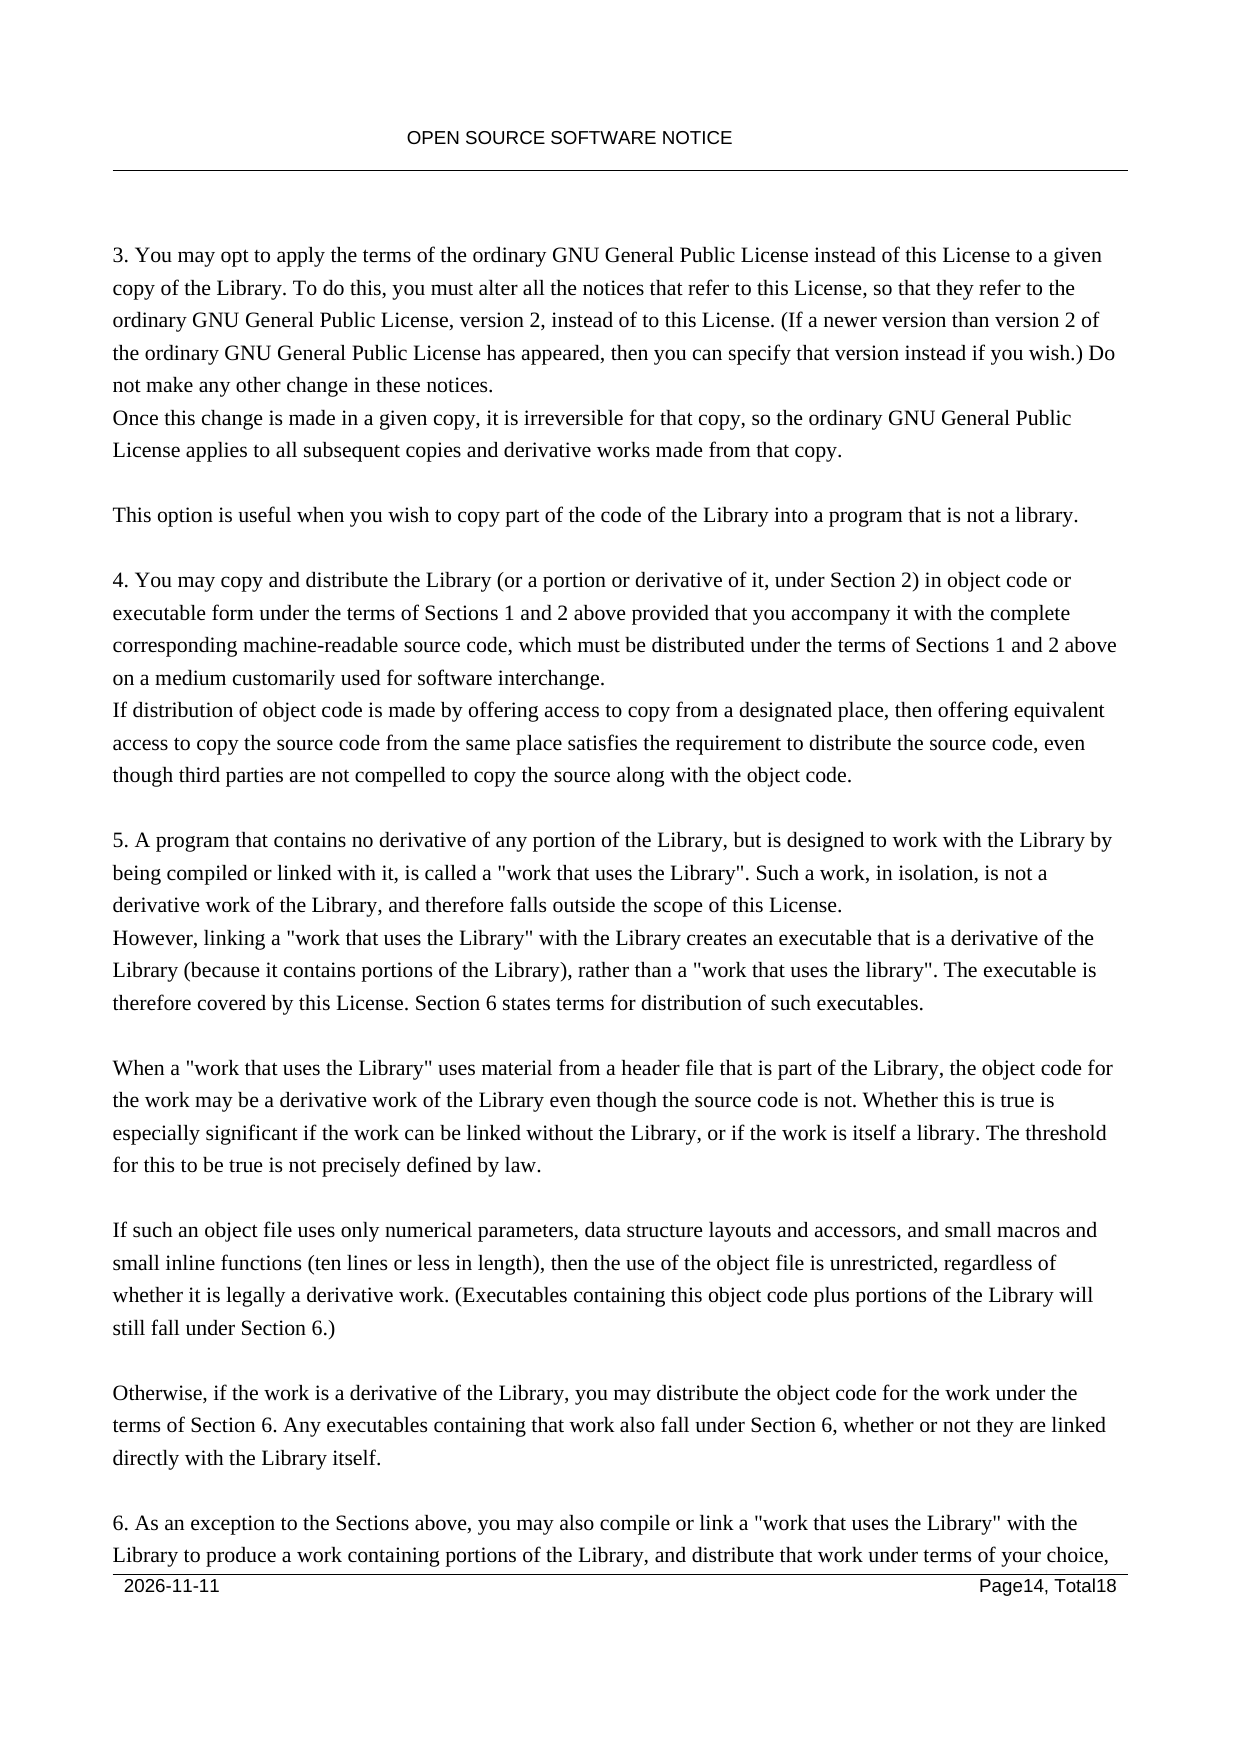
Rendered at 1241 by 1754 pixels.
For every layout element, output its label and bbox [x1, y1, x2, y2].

text [112, 206, 1128, 1571]
